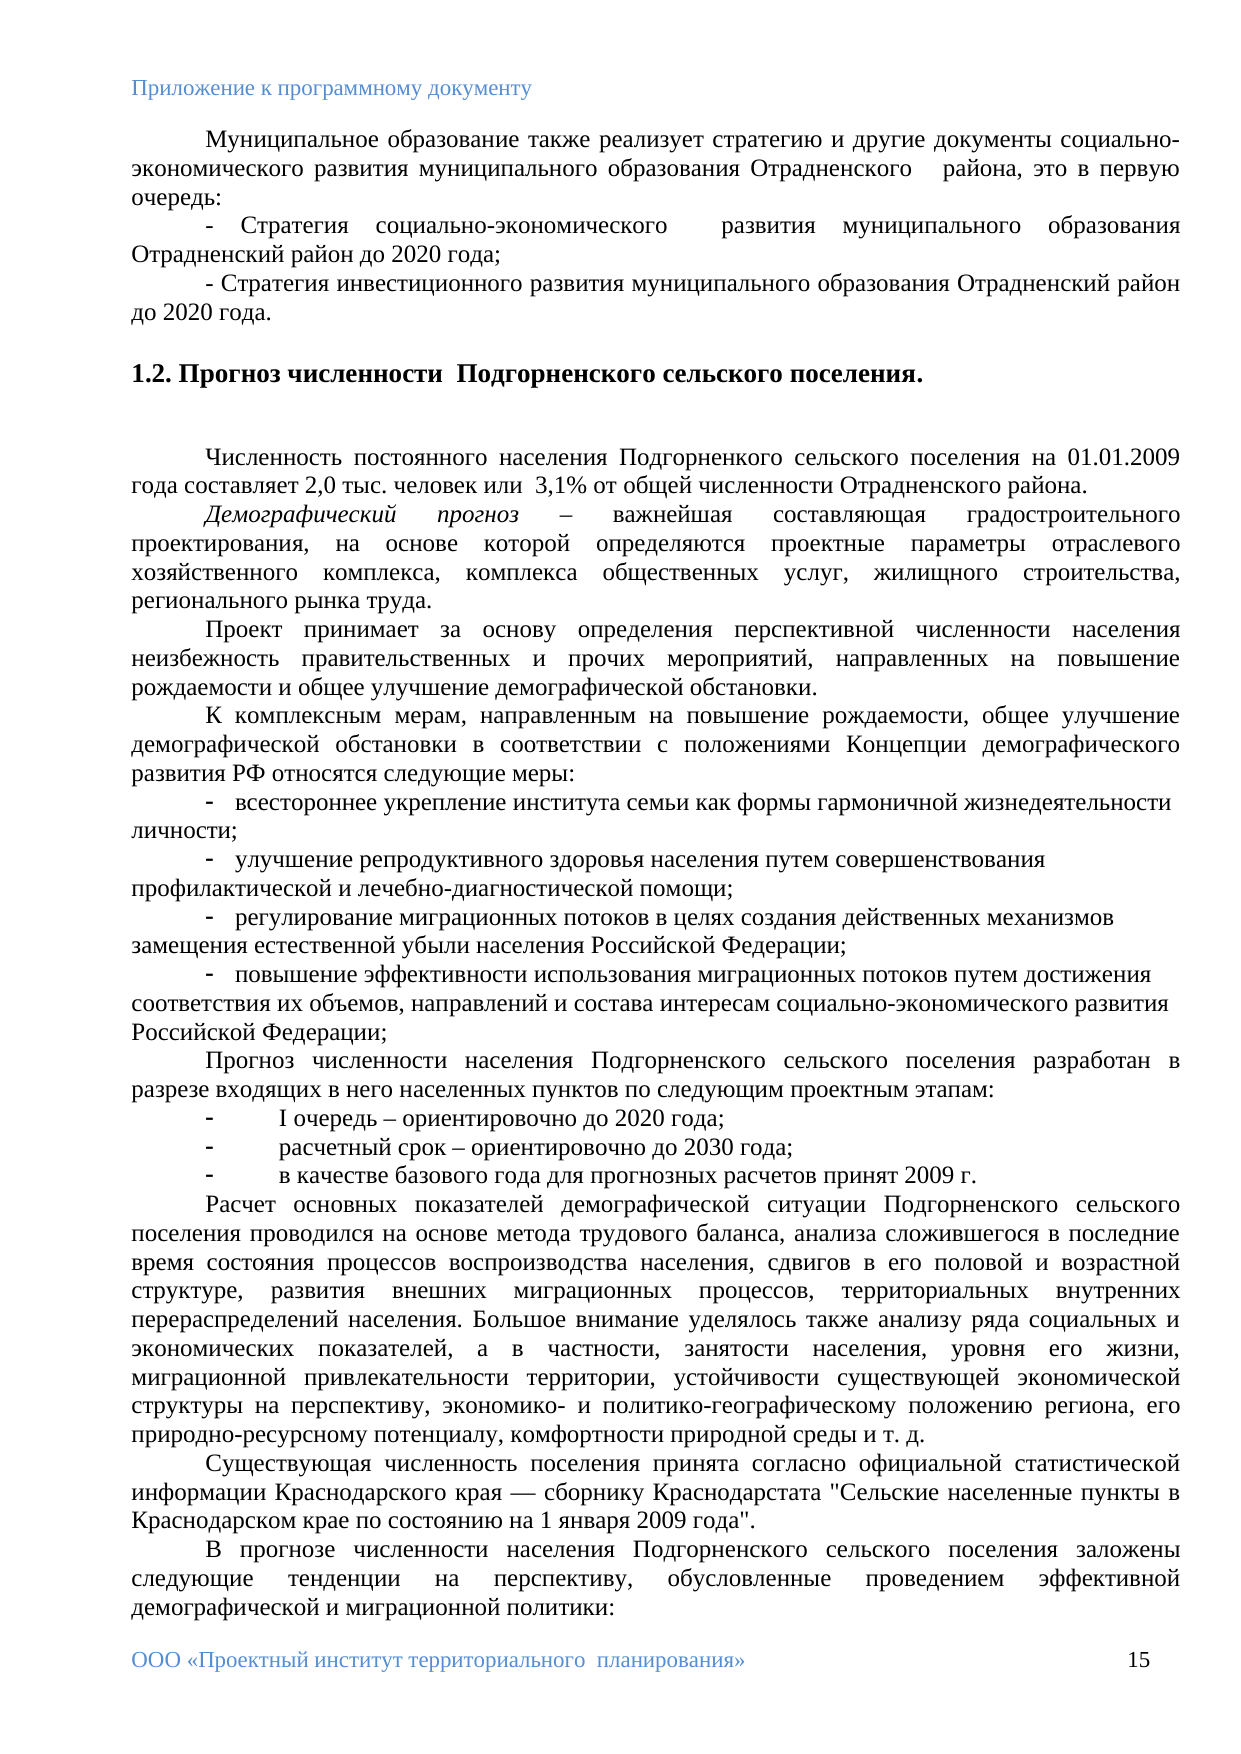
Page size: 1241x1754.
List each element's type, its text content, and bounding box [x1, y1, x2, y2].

list улучшение репродуктивного здоровья населения путем совершенствования профилактической и лечебно-диагностической помощи; [131, 844, 1181, 902]
text Демографический прогноз – важнейшая составляющая градостроительного проектирования, на основе которой определяются проектные параметры отраслевого хозяйственного комплекса, комплекса общественных услуг, жилищного строительства, регионального рынка труда. [131, 499, 1181, 614]
text Численность постоянного населения Подгорненкого сельского поселения на 01.01.2009 года составляет 2,0 тыс. человек или 3,1% от общей численности Отрадненского района. [131, 442, 1181, 499]
text Проект принимает за основу определения перспективной численности населения неизбежность правительственных и прочих мероприятий, направленных на повышение рождаемости и общее улучшение демографической обстановки. [131, 614, 1181, 700]
list в качестве базового года для прогнозных расчетов принят . [131, 1160, 1181, 1189]
text Прогноз численности населения Подгорненского сельского поселения разработан в разрезе входящих в него населенных пунктов по следующим проектным этапам: [131, 1045, 1181, 1103]
text - Стратегия социально-экономического развития муниципального образования Отрадненский район до 2020 года; [131, 211, 1181, 268]
list всестороннее укрепление института семьи как формы гармоничной жизнедеятельности личности; [131, 787, 1181, 844]
list расчетный срок – ориентировочно до 2030 года; [131, 1132, 1181, 1160]
text - Стратегия инвестиционного развития муниципального образования Отрадненский район до 2020 года. [131, 268, 1181, 326]
subtitle 1.2. Прогноз численности Подгорненского сельского поселения. [131, 357, 1181, 388]
list I очередь – ориентировочно до 2020 года; [131, 1103, 1181, 1132]
text В прогнозе численности населения Подгорненского сельского поселения заложены следующие тенденции на перспективу, обусловленные проведением эффективной демографической и миграционной политики: [131, 1534, 1181, 1620]
text Существующая численность поселения принята согласно официальной статистической информации Краснодарского края — сборнику Краснодарстата "Сельские населенные пункты в Краснодарском крае по состоянию на 1 января 2009 года". [131, 1448, 1181, 1534]
list регулирование миграционных потоков в целях создания действенных механизмов замещения естественной убыли населения Российской Федерации; [131, 902, 1181, 959]
text Расчет основных показателей демографической ситуации Подгорненского сельского поселения проводился на основе метода трудового баланса, анализа сложившегося в последние время состояния процессов воспроизводства населения, сдвигов в его половой и возрастной структуре, развития внешних миграционных процессов, территориальных внутренних перераспределений населения. Большое внимание уделялось также анализу ряда социальных и экономических показателей, а в частности, занятости населения, уровня его жизни, миграционной привлекательности территории, устойчивости существующей экономической структуры на перспективу, экономико- и политико-географическому положению региона, его природно-ресурсному потенциалу, комфортности природной среды и т. д. [131, 1189, 1181, 1448]
text К комплексным мерам, направленным на повышение рождаемости, общее улучшение демографической обстановки в соответствии с положениями Концепции демографического развития РФ относятся следующие меры: [131, 700, 1181, 787]
list повышение эффективности использования миграционных потоков путем достижения соответствия их объемов, направлений и состава интересам социально-экономического развития Российской Федерации; [131, 959, 1181, 1045]
text Муниципальное образование также реализует стратегию и другие документы социально-экономического развития муниципального образования Отрадненского района, это в первую очередь: [131, 124, 1181, 211]
